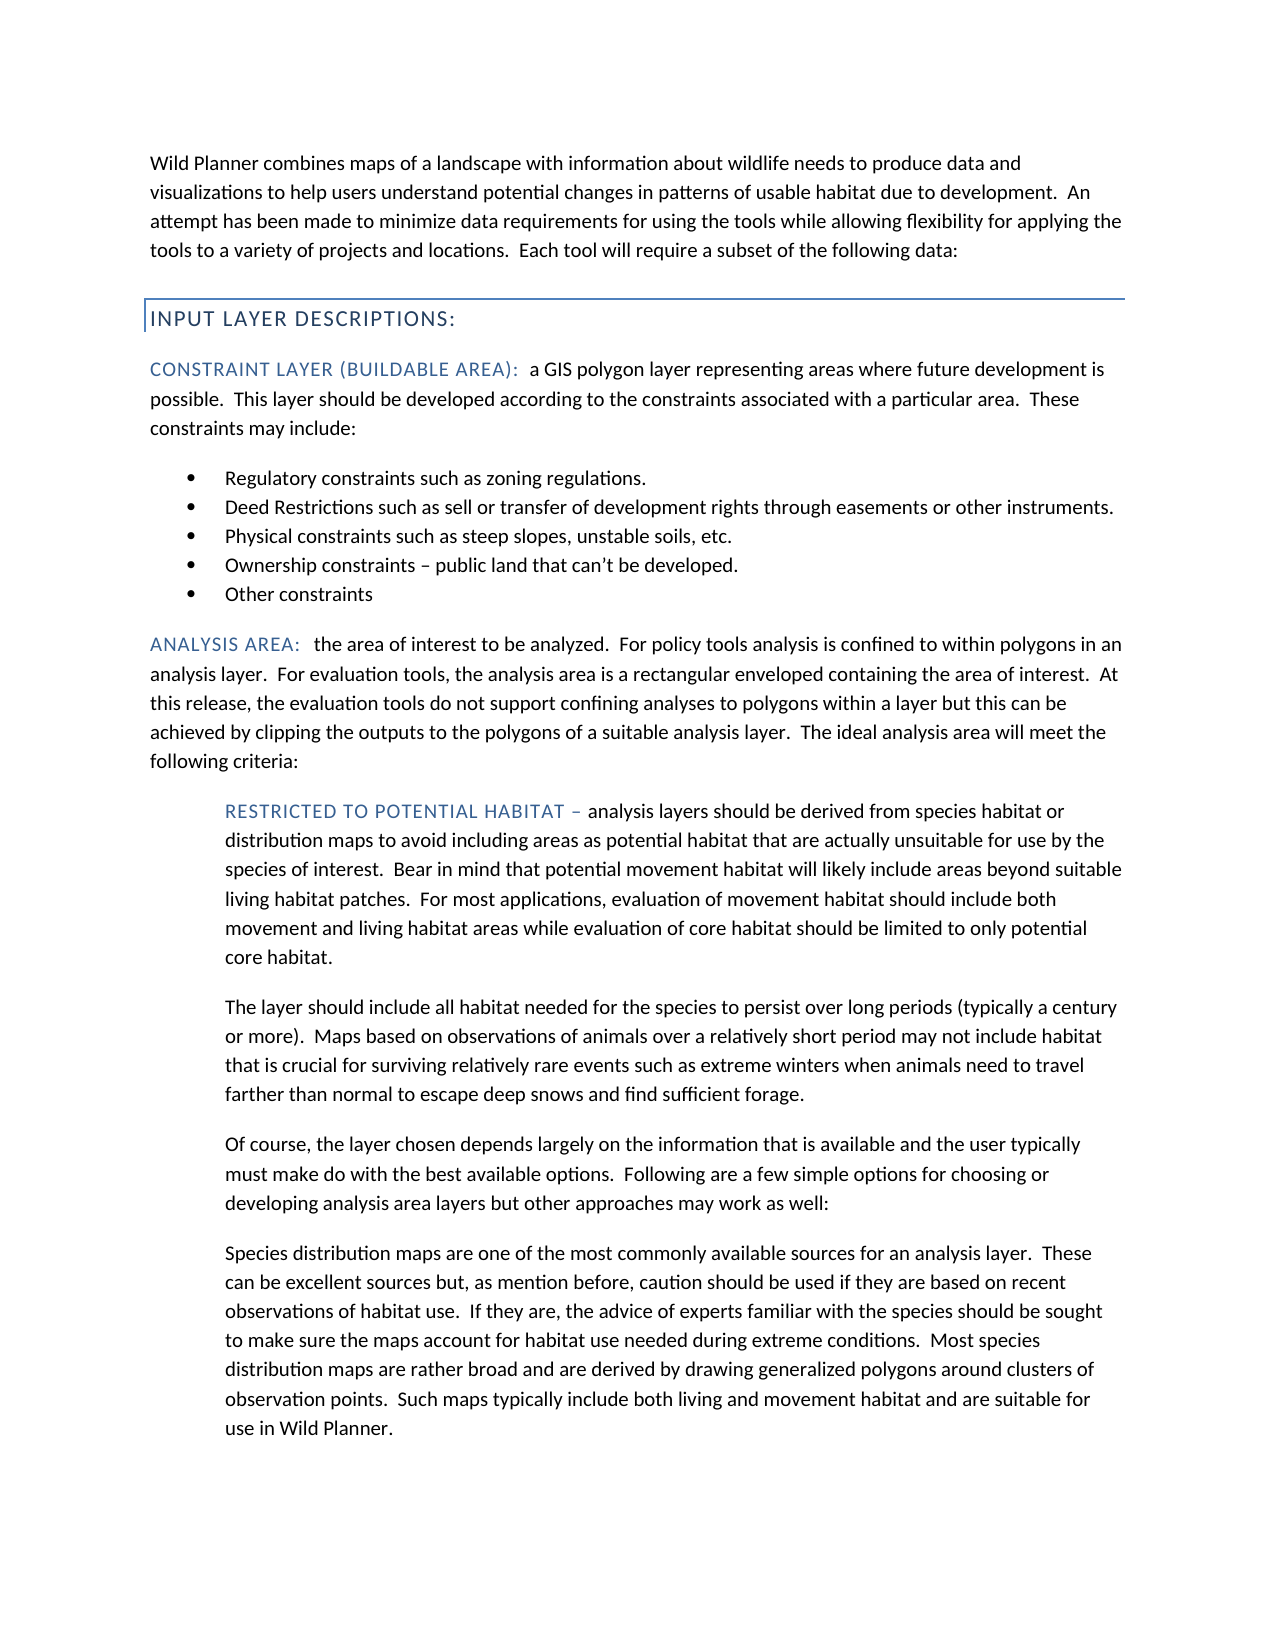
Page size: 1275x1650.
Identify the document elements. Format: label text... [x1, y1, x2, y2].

list Ownership constraints – public land that can’t be developed. [187, 552, 1125, 578]
list Deed Restrictions such as sell or transfer of development rights through easements or other instruments. [187, 494, 1125, 519]
text Wild Planner combines maps of a landscape with information about wildlife needs to produce data and visualizations to help users understand potential changes in patterns of usable habitat due to development. An attempt has been made to minimize data requirements for using the tools while allowing flexibility for applying the tools to a variety of projects and locations. Each tool will require a subset of the following data: [150, 150, 1125, 263]
list Regulatory constraints such as zoning regulations. [187, 465, 1125, 490]
text Species distribution maps are one of the most commonly available sources for an analysis layer. These can be excellent sources but, as mention before, caution should be used if they are based on recent observations of habitat use. If they are, the advice of experts familiar with the species should be sought to make sure the maps account for habitat use needed during extreme conditions. Most species distribution maps are rather broad and are derived by drawing generalized polygons around clusters of observation points. Such maps typically include both living and movement habitat and are suitable for use in Wild Planner. [225, 1240, 1125, 1440]
text Restricted to potential habitat – analysis layers should be derived from species habitat or distribution maps to avoid including areas as potential habitat that are actually unsuitable for use by the species of interest. Bear in mind that potential movement habitat will likely include areas beyond suitable living habitat patches. For most applications, evaluation of movement habitat should include both movement and living habitat areas while evaluation of core habitat should be limited to only potential core habitat. [225, 798, 1125, 969]
text Constraint Layer (Buildable Area): a GIS polygon layer representing areas where future development is possible. This layer should be developed according to the constraints associated with a particular area. These constraints may include: [150, 357, 1125, 440]
text Analysis Area: the area of interest to be analyzed. For policy tools analysis is confined to within polygons in an analysis layer. For evaluation tools, the analysis area is a rectangular enveloped containing the area of interest. At this release, the evaluation tools do not support confining analyses to polygons within a layer but this can be achieved by clipping the outputs to the polygons of a suitable analysis layer. The ideal analysis area will meet the following criteria: [150, 632, 1125, 774]
text Of course, the layer chosen depends largely on the information that is available and the user typically must make do with the best available options. Following are a few simple options for choosing or developing analysis area layers but other approaches may work as well: [225, 1132, 1125, 1215]
subtitle Input Layer Descriptions: [146, 300, 1125, 332]
text The layer should include all habitat needed for the species to persist over long periods (typically a century or more). Maps based on observations of animals over a relatively short period may not include habitat that is crucial for surviving relatively rare events such as extreme winters when animals need to travel farther than normal to escape deep snows and find sufficient forage. [225, 994, 1125, 1107]
list Physical constraints such as steep slopes, unstable soils, etc. [187, 523, 1125, 549]
list Other constraints [187, 582, 1125, 607]
